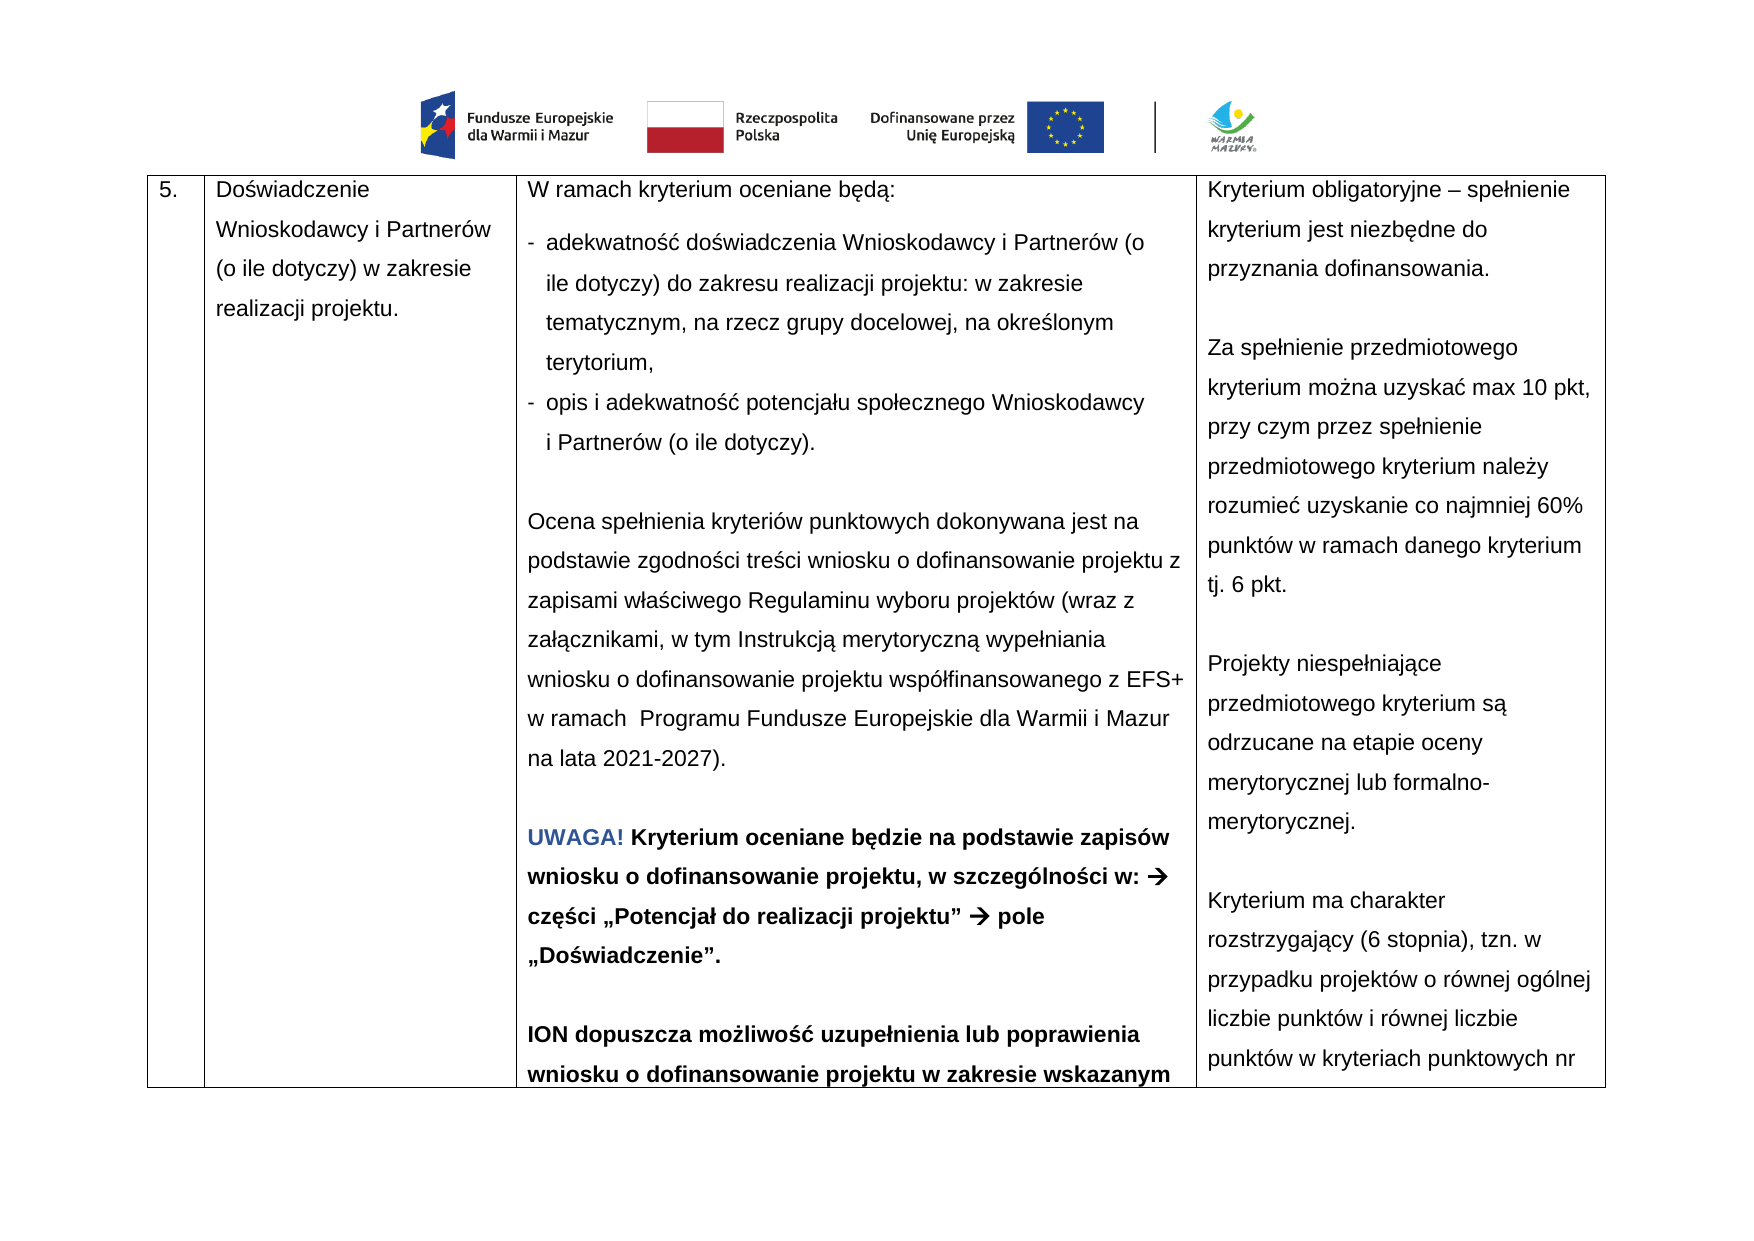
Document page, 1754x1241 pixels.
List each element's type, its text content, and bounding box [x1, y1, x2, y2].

picture [404, 73, 1350, 175]
table_cell 5. [148, 176, 204, 1087]
table_cell Doświadczenie Wnioskodawcy i Partnerów (o ile dotyczy) w zakresie realizacji projektu. [205, 176, 516, 1087]
